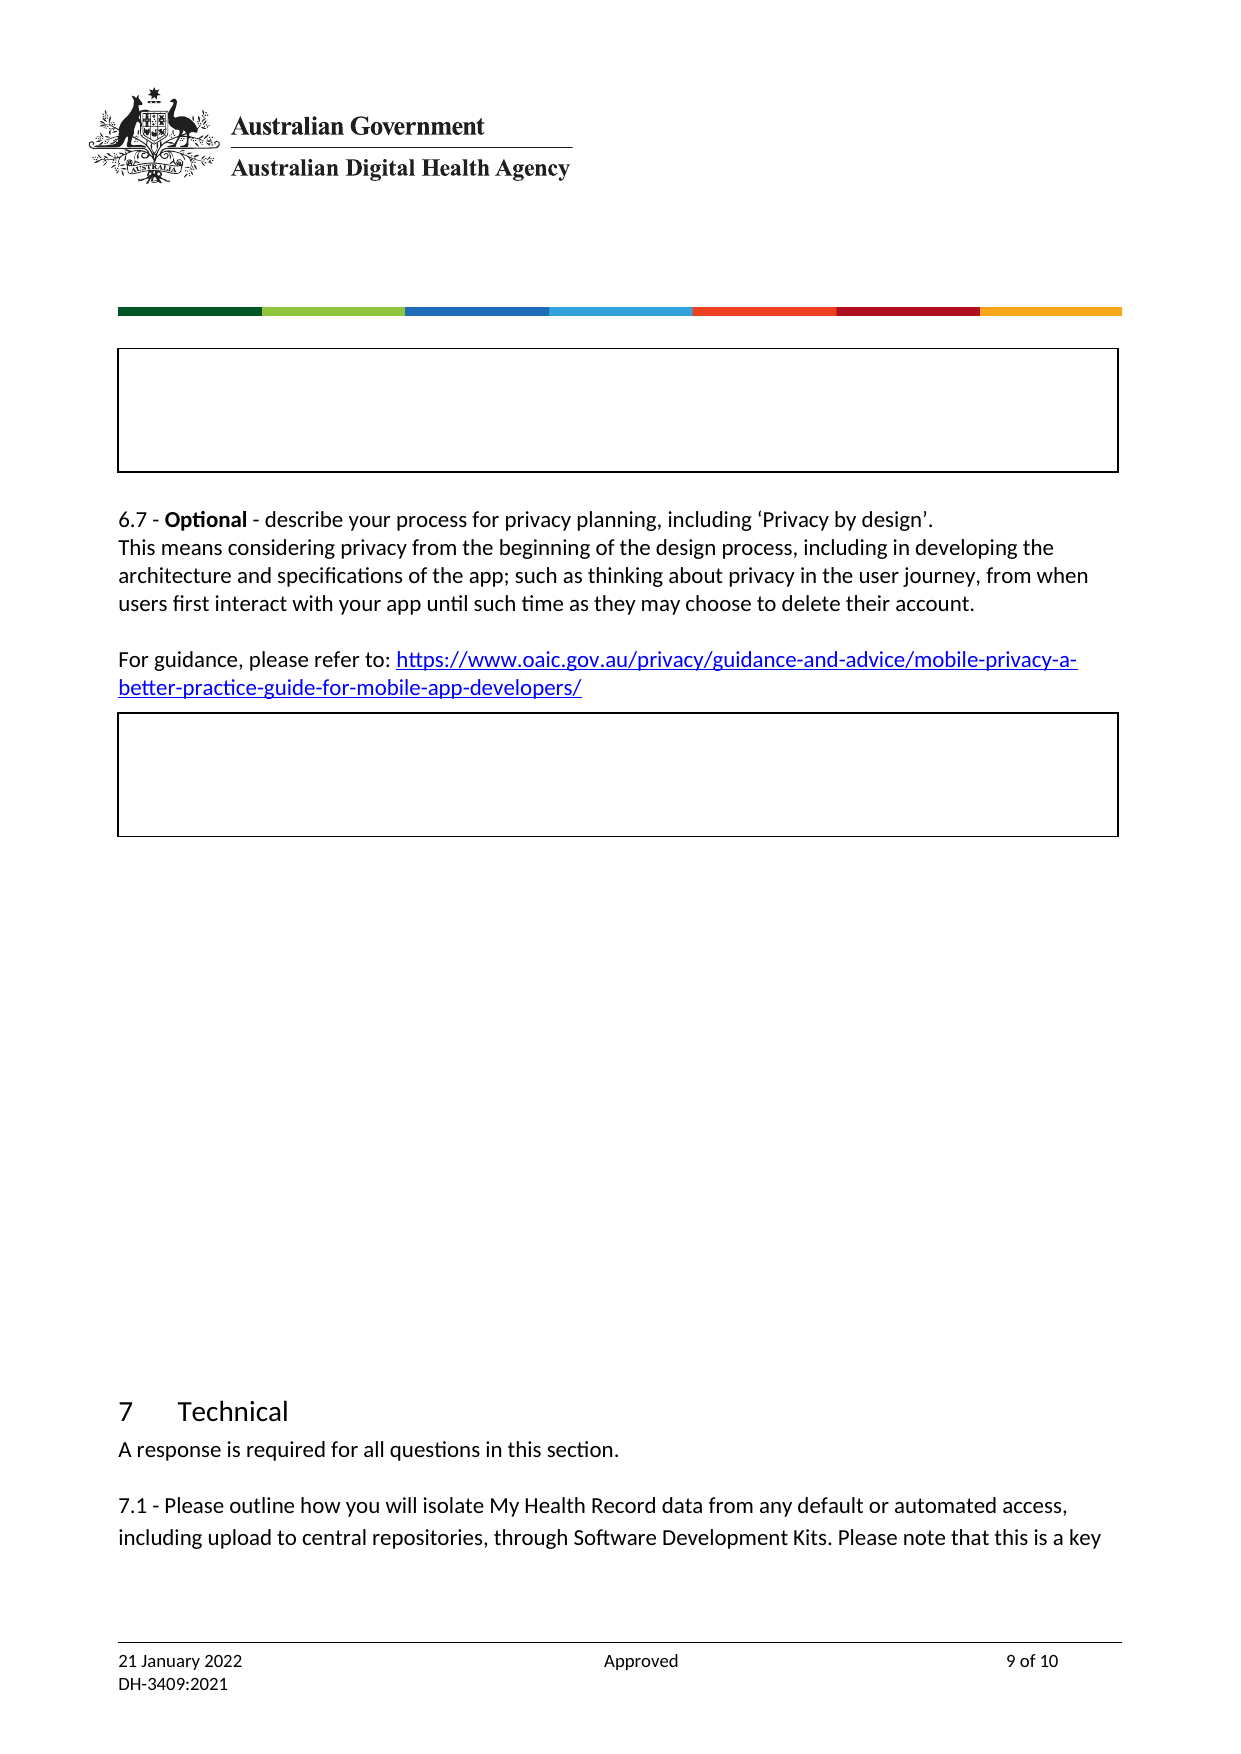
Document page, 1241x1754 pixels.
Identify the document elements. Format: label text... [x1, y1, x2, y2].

text 6.7 - Optional - describe your process for privacy planning, including ‘Privacy by design’. [118, 505, 1122, 533]
text For guidance, please refer to: https://www.oaic.gov.au/privacy/guidance-and-advice/mobile-privacy-a-better-practice-guide-for-mobile-app-developers/ [118, 645, 1122, 701]
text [118, 1491, 1122, 1551]
text This means considering privacy from the beginning of the design process, including in developing the architecture and specifications of the app; such as thinking about privacy in the user journey, from when users first interact with your app until such time as they may choose to delete their account. [118, 533, 1122, 617]
picture [118, 307, 1123, 316]
subtitle Technical [118, 1393, 1122, 1429]
text A response is required for all questions in this section. [118, 1435, 1122, 1463]
